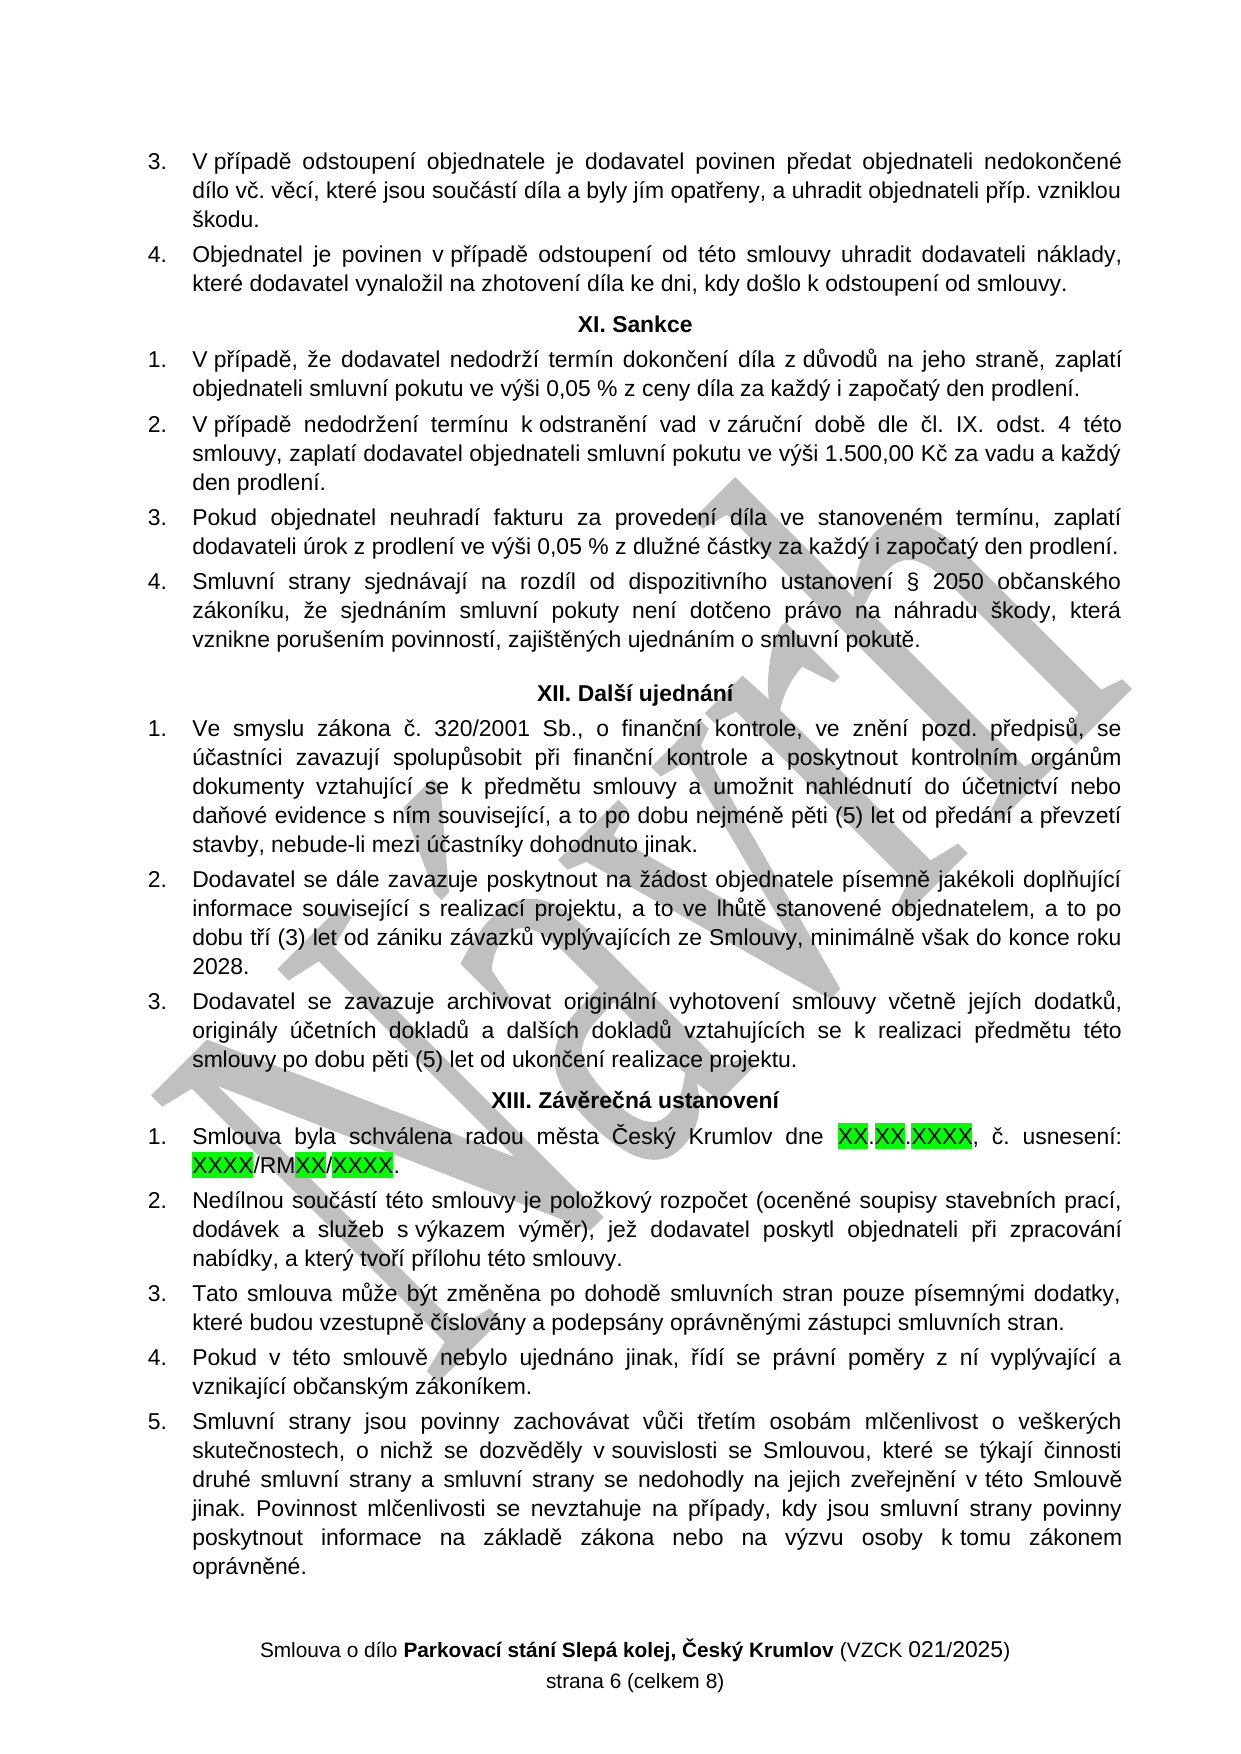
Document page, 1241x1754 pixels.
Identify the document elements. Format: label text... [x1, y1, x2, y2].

list Tato smlouva může být změněna po dohodě smluvních stran pouze písemnými dodatky, které budou vzestupně číslovány a podepsány oprávněnými zástupci smluvních stran. [148, 1280, 1122, 1335]
list Sankce [148, 311, 1122, 338]
list Dodavatel se dále zavazuje poskytnout na žádost objednatele písemně jakékoli doplňující informace související s realizací projektu, a to ve lhůtě stanovené objednatelem, a to po dobu tří (3) let od zániku závazků vyplývajících ze Smlouvy, minimálně však do konce roku 2028. [148, 866, 1122, 979]
list Objednatel je povinen v případě odstoupení od této smlouvy uhradit dodavateli náklady, které dodavatel vynaložil na zhotovení díla ke dni, kdy došlo k odstoupení od smlouvy. [148, 241, 1122, 296]
list Pokud objednatel neuhradí fakturu za provedení díla ve stanoveném termínu, zaplatí dodavateli úrok z prodlení ve výši 0,05 % z dlužné částky za každý i započatý den prodlení. [148, 504, 1122, 559]
list Smluvní strany sjednávají na rozdíl od dispozitivního ustanovení § 2050 občanského zákoníku, že sjednáním smluvní pokuty není dotčeno právo na náhradu škody, která vznikne porušením povinností, zajištěných ujednáním o smluvní pokutě. [148, 568, 1122, 652]
list V případě nedodržení termínu k odstranění vad v záruční době dle čl. IX. odst. 4 této smlouvy, zaplatí dodavatel objednateli smluvní pokutu ve výši 1.500,00 Kč za vadu a každý den prodlení. [148, 411, 1122, 495]
list Smlouva byla schválena radou města Český Krumlov dne XX.XX.XXXX, č. usnesení: XXXX/RMXX/XXXX. [148, 1123, 1122, 1178]
list Další ujednání [148, 680, 1122, 706]
list Smluvní strany jsou povinny zachovávat vůči třetím osobám mlčenlivost o veškerých skutečnostech, o nichž se dozvěděly v souvislosti se Smlouvou, které se týkají činnosti druhé smluvní strany a smluvní strany se nedohodly na jejich zveřejnění v této Smlouvě jinak. Povinnost mlčenlivosti se nevztahuje na případy, kdy jsou smluvní strany povinny poskytnout informace na základě zákona nebo na výzvu osoby k tomu zákonem oprávněné. [148, 1408, 1122, 1579]
list Ve smyslu zákona č. 320/2001 Sb., o finanční kontrole, ve znění pozd. předpisů, se účastníci zavazují spolupůsobit při finanční kontrole a poskytnout kontrolním orgánům dokumenty vztahující se k předmětu smlouvy a umožnit nahlédnutí do účetnictví nebo daňové evidence s ním související, a to po dobu nejméně pěti (5) let od předání a převzetí stavby, nebude-li mezi účastníky dohodnuto jinak. [148, 715, 1122, 857]
list Pokud v této smlouvě nebylo ujednáno jinak, řídí se právní poměry z ní vyplývající a vznikající občanským zákoníkem. [148, 1344, 1122, 1399]
list Nedílnou součástí této smlouvy je položkový rozpočet (oceněné soupisy stavebních prací, dodávek a služeb s výkazem výměr), jež dodavatel poskytl objednateli při zpracování nabídky, a který tvoří přílohu této smlouvy. [148, 1187, 1122, 1271]
list Dodavatel se zavazuje archivovat originální vyhotovení smlouvy včetně jejích dodatků, originály účetních dokladů a dalších dokladů vztahujících se k realizaci předmětu této smlouvy po dobu pěti (5) let od ukončení realizace projektu. [148, 988, 1122, 1072]
list Závěrečná ustanovení [148, 1087, 1122, 1114]
list V případě, že dodavatel nedodrží termín dokončení díla z důvodů na jeho straně, zaplatí objednateli smluvní pokutu ve výši 0,05 % z ceny díla za každý i započatý den prodlení. [148, 346, 1122, 402]
list V případě odstoupení objednatele je dodavatel povinen předat objednateli nedokončené dílo vč. věcí, které jsou součástí díla a byly jím opatřeny, a uhradit objednateli příp. vzniklou škodu. [148, 148, 1122, 232]
